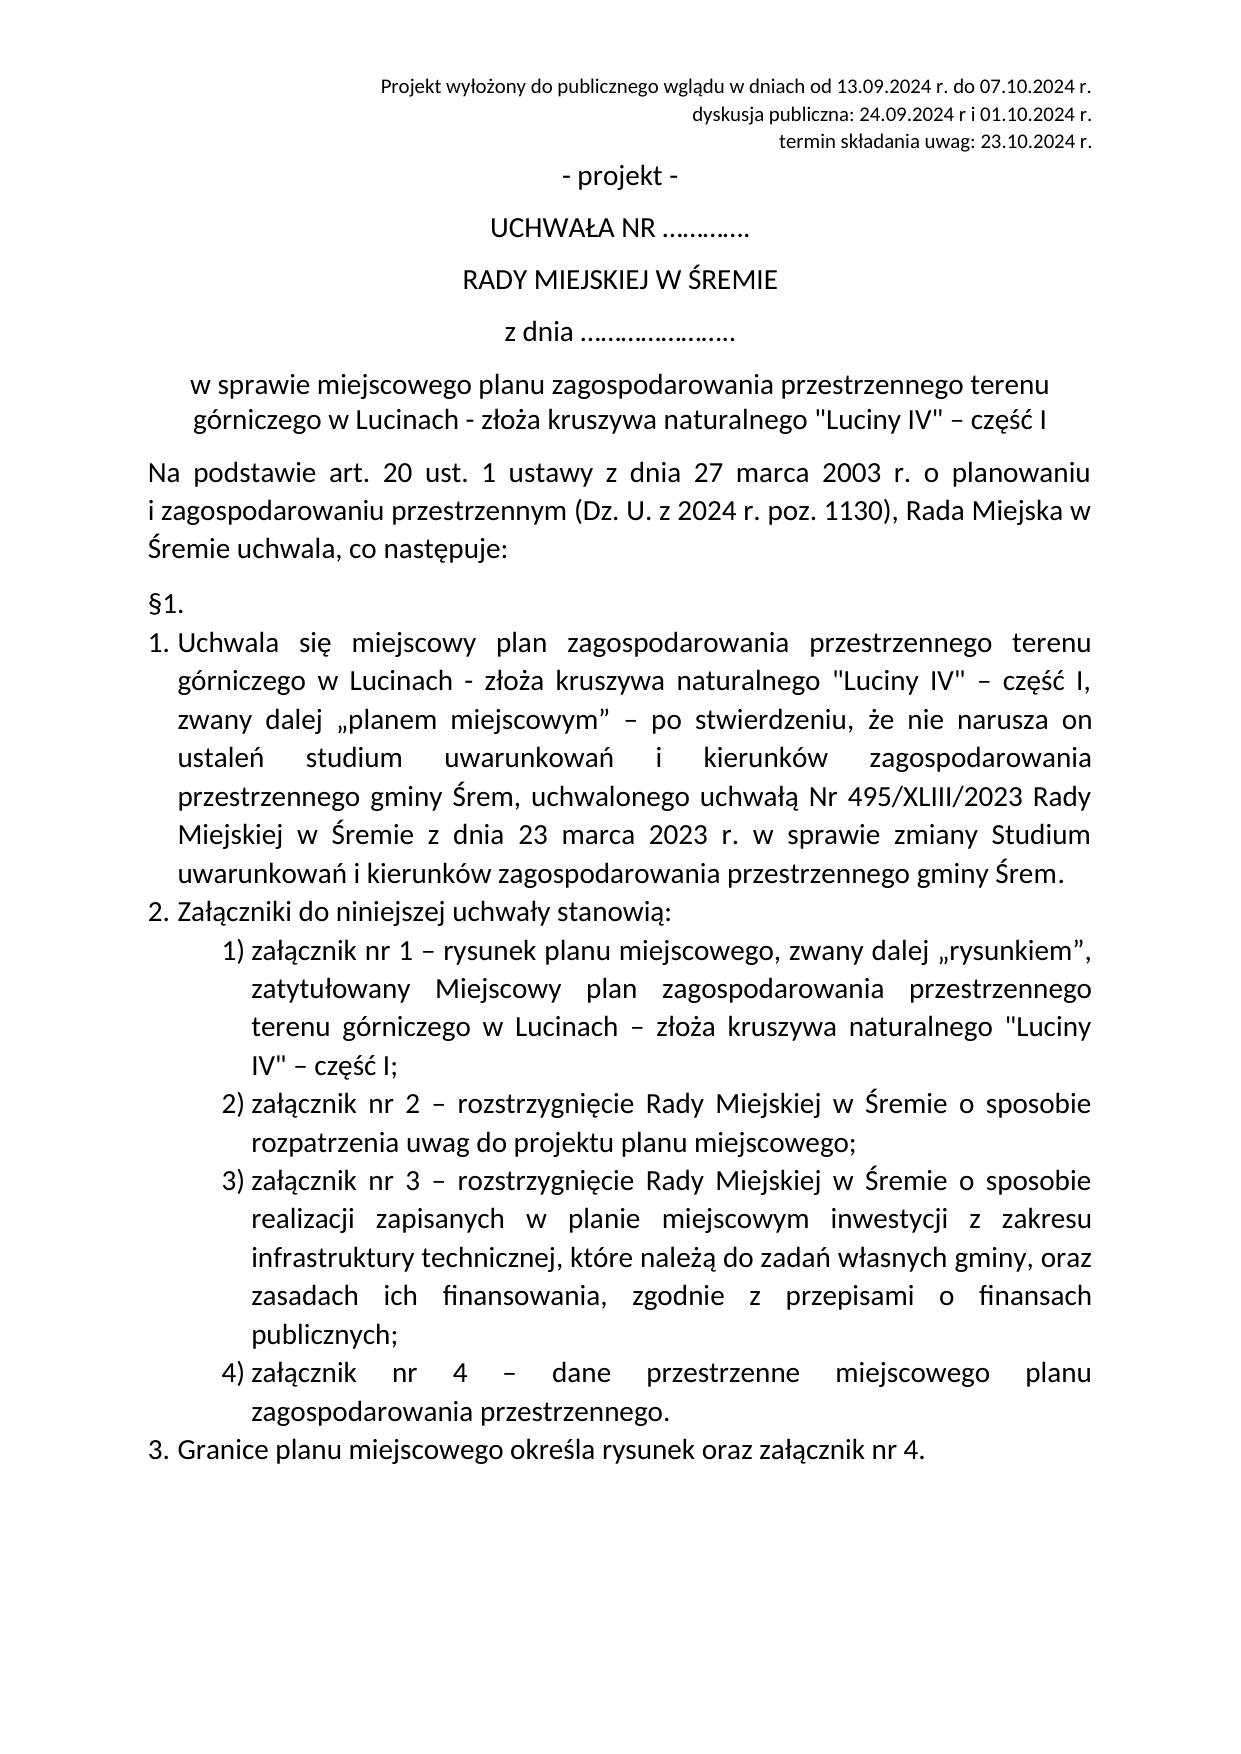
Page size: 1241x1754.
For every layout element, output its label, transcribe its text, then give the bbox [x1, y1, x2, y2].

list załącznik nr 2 – rozstrzygnięcie Rady Miejskiej w Śremie o sposobie rozpatrzenia uwag do projektu planu miejscowego; [221, 1085, 1093, 1159]
list załącznik nr 3 – rozstrzygnięcie Rady Miejskiej w Śremie o sposobie realizacji zapisanych w planie miejscowym inwestycji z zakresu infrastruktury technicznej, które należą do zadań własnych gminy, oraz zasadach ich finansowania, zgodnie z przepisami o finansach publicznych; [221, 1162, 1093, 1352]
list Granice planu miejscowego określa rysunek oraz załącznik nr 4. [148, 1431, 1093, 1467]
text w sprawie miejscowego planu zagospodarowania przestrzennego terenu górniczego w Lucinach - złoża kruszywa naturalnego "Luciny IV" – część I [148, 366, 1093, 437]
list Załączniki do niniejszej uchwały stanowią: [148, 893, 1093, 929]
list Uchwala się miejscowy plan zagospodarowania przestrzennego terenu górniczego w Lucinach - złoża kruszywa naturalnego "Luciny IV" – część I, zwany dalej „planem miejscowym” – po stwierdzeniu, że nie narusza on ustaleń studium uwarunkowań i kierunków zagospodarowania przestrzennego gminy Śrem, uchwalonego uchwałą Nr 495/XLIII/2023 Rady Miejskiej w Śremie z dnia 23 marca 2023 r. w sprawie zmiany Studium uwarunkowań i kierunków zagospodarowania przestrzennego gminy Śrem. [148, 624, 1093, 890]
text z dnia ………………….. [148, 313, 1093, 349]
text Na podstawie art. 20 ust. 1 ustawy z dnia 27 marca 2003 r. o planowaniu i zagospodarowaniu przestrzennym (Dz. U. z 2024 r. poz. 1130), Rada Miejska w Śremie uchwala, co następuje: [148, 454, 1093, 566]
list załącznik nr 1 – rysunek planu miejscowego, zwany dalej „rysunkiem”, zatytułowany Miejscowy plan zagospodarowania przestrzennego terenu górniczego w Lucinach – złoża kruszywa naturalnego "Luciny IV" – część I; [221, 932, 1093, 1082]
text UCHWAŁA NR …………. [148, 209, 1093, 244]
list załącznik nr 4 – dane przestrzenne miejscowego planu zagospodarowania przestrzennego. [221, 1354, 1093, 1428]
text RADY MIEJSKIEJ W ŚREMIE [148, 261, 1093, 297]
text - projekt - [148, 157, 1093, 192]
